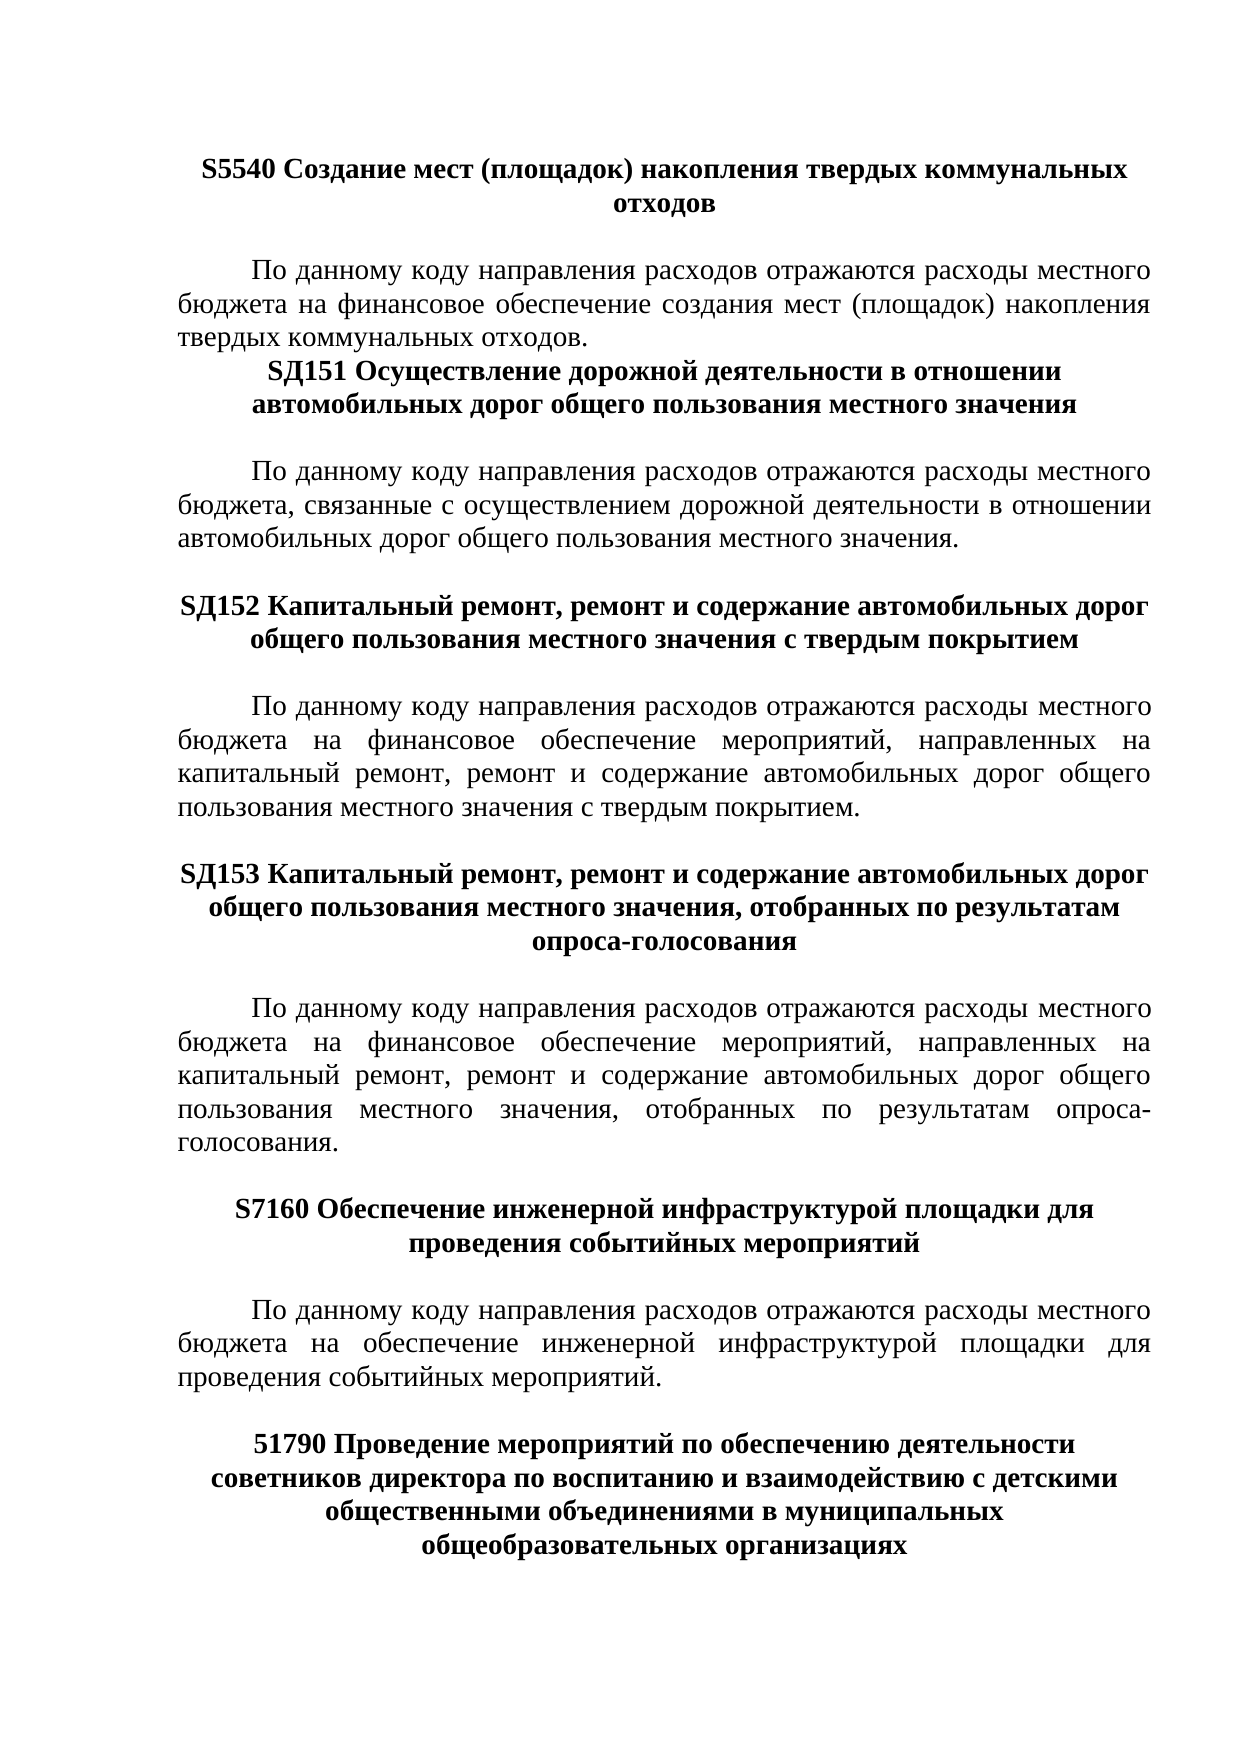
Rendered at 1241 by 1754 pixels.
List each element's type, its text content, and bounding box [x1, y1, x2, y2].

text S5540 Создание мест (площадок) накопления твердых коммунальных отходов [177, 152, 1152, 219]
text По данному коду направления расходов отражаются расходы местного бюджета, связанные с осуществлением дорожной деятельности в отношении автомобильных дорог общего пользования местного значения. [177, 453, 1152, 554]
text SД153 Капитальный ремонт, ремонт и содержание автомобильных дорог общего пользования местного значения, отобранных по результатам опроса-голосования [177, 856, 1152, 957]
text 51790 Проведение мероприятий по обеспечению деятельности советников директора по воспитанию и взаимодействию с детскими общественными объединениями в муниципальных общеобразовательных организациях [177, 1426, 1152, 1560]
text По данному коду направления расходов отражаются расходы местного бюджета на финансовое обеспечение мероприятий, направленных на капитальный ремонт, ремонт и содержание автомобильных дорог общего пользования местного значения, отобранных по результатам опроса-голосования. [177, 990, 1152, 1158]
text По данному коду направления расходов отражаются расходы местного бюджета на финансовое обеспечение создания мест (площадок) накопления твердых коммунальных отходов. [177, 252, 1152, 353]
text По данному коду направления расходов отражаются расходы местного бюджета на обеспечение инженерной инфраструктурой площадки для проведения событийных мероприятий. [177, 1292, 1152, 1393]
text По данному коду направления расходов отражаются расходы местного бюджета на финансовое обеспечение мероприятий, направленных на капитальный ремонт, ремонт и содержание автомобильных дорог общего пользования местного значения с твердым покрытием. [177, 688, 1152, 822]
text SД151 Осуществление дорожной деятельности в отношении автомобильных дорог общего пользования местного значения [177, 353, 1152, 420]
text S7160 Обеспечение инженерной инфраструктурой площадки для проведения событийных мероприятий [177, 1191, 1152, 1258]
text SД152 Капитальный ремонт, ремонт и содержание автомобильных дорог общего пользования местного значения с твердым покрытием [177, 588, 1152, 655]
